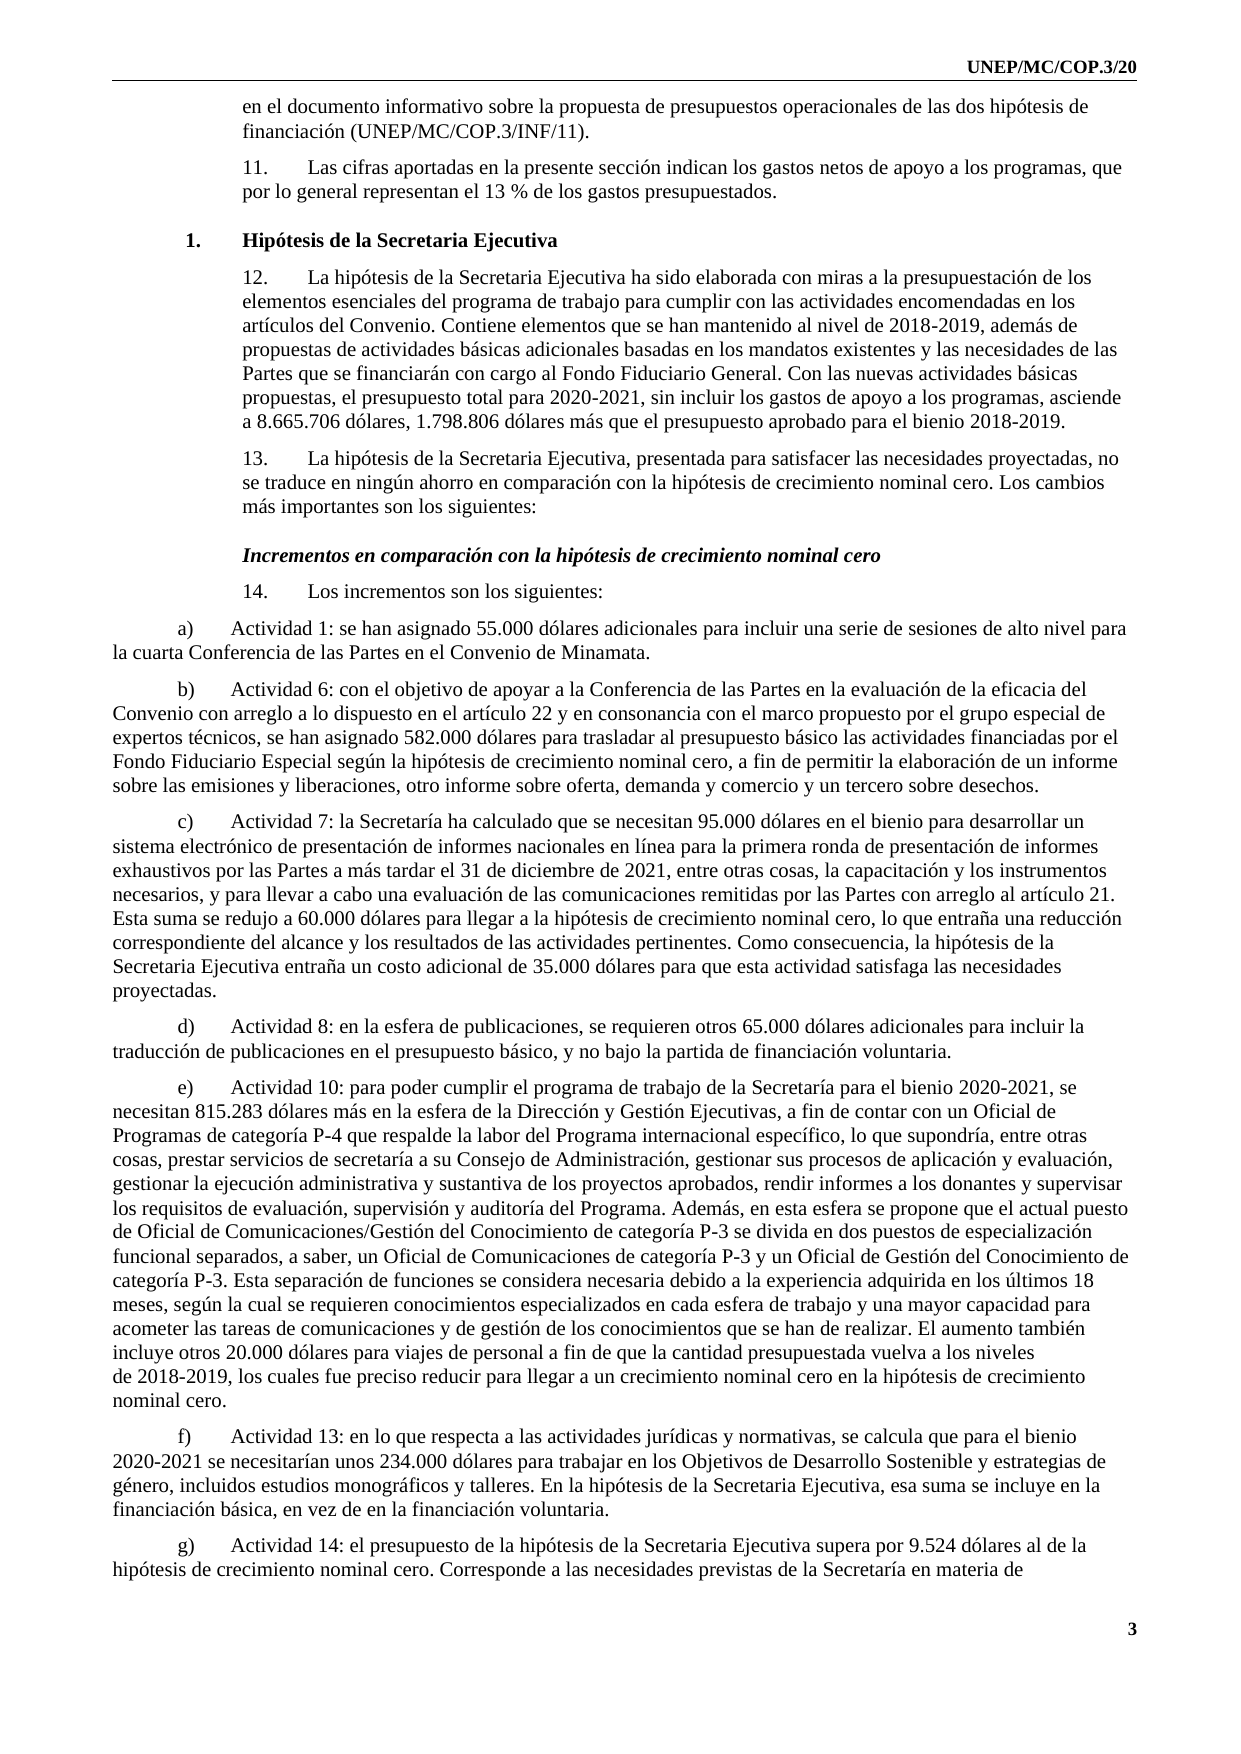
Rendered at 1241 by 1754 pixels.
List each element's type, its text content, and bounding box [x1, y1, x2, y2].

list Actividad 7: la Secretaría ha calculado que se necesitan 95.000 dólares en el bienio para desarrollar un sistema electrónico de presentación de informes nacionales en línea para la primera ronda de presentación de informes exhaustivos por las Partes a más tardar el 31 de diciembre de 2021, entre otras cosas, la capacitación y los instrumentos necesarios, y para llevar a cabo una evaluación de las comunicaciones remitidas por las Partes con arreglo al artículo 21. Esta suma se redujo a 60.000 dólares para llegar a la hipótesis de crecimiento nominal cero, lo que entraña una reducción correspondiente del alcance y los resultados de las actividades pertinentes. Como consecuencia, la hipótesis de la Secretaria Ejecutiva entraña un costo adicional de 35.000 dólares para que esta actividad satisfaga las necesidades proyectadas. [112, 809, 1137, 1002]
list Actividad 6: con el objetivo de apoyar a la Conferencia de las Partes en la evaluación de la eficacia del Convenio con arreglo a lo dispuesto en el artículo 22 y en consonancia con el marco propuesto por el grupo especial de expertos técnicos, se han asignado 582.000 dólares para trasladar al presupuesto básico las actividades financiadas por el Fondo Fiduciario Especial según la hipótesis de crecimiento nominal cero, a fin de permitir la elaboración de un informe sobre las emisiones y liberaciones, otro informe sobre oferta, demanda y comercio y un tercero sobre desechos. [112, 677, 1137, 797]
list Actividad 1: se han asignado 55.000 dólares adicionales para incluir una serie de sesiones de alto nivel para la cuarta Conferencia de las Partes en el Convenio de Minamata. [112, 616, 1137, 664]
text Las cifras aportadas en la presente sección indican los gastos netos de apoyo a los programas, que por lo general representan el 13 % de los gastos presupuestados. [242, 155, 1137, 203]
list Actividad 8: en la esfera de publicaciones, se requieren otros 65.000 dólares adicionales para incluir la traducción de publicaciones en el presupuesto básico, y no bajo la partida de financiación voluntaria. [112, 1014, 1137, 1063]
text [242, 94, 1137, 143]
text La hipótesis de la Secretaria Ejecutiva, presentada para satisfacer las necesidades proyectadas, no se traduce en ningún ahorro en comparación con la hipótesis de crecimiento nominal cero. Los cambios más importantes son los siguientes: [242, 446, 1137, 518]
text 1. Hipótesis de la Secretaria Ejecutiva [112, 228, 1107, 252]
list Actividad 13: en lo que respecta a las actividades jurídicas y normativas, se calcula que para el bienio 2020-2021 se necesitarían unos 234.000 dólares para trabajar en los Objetivos de Desarrollo Sostenible y estrategias de género, incluidos estudios monográficos y talleres. En la hipótesis de la Secretaria Ejecutiva, esa suma se incluye en la financiación básica, en vez de en la financiación voluntaria. [112, 1424, 1137, 1521]
text La hipótesis de la Secretaria Ejecutiva ha sido elaborada con miras a la presupuestación de los elementos esenciales del programa de trabajo para cumplir con las actividades encomendadas en los artículos del Convenio. Contiene elementos que se han mantenido al nivel de 2018-2019, además de propuestas de actividades básicas adicionales basadas en los mandatos existentes y las necesidades de las Partes que se financiarán con cargo al Fondo Fiduciario General. Con las nuevas actividades básicas propuestas, el presupuesto total para 2020-2021, sin incluir los gastos de apoyo a los programas, asciende a 8.665.706 dólares, 1.798.806 dólares más que el presupuesto aprobado para el bienio 2018-2019. [242, 265, 1137, 433]
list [112, 1533, 1137, 1581]
list Actividad 10: para poder cumplir el programa de trabajo de la Secretaría para el bienio 2020-2021, se necesitan 815.283 dólares más en la esfera de la Dirección y Gestión Ejecutivas, a fin de contar con un Oficial de Programas de categoría P-4 que respalde la labor del Programa internacional específico, lo que supondría, entre otras cosas, prestar servicios de secretaría a su Consejo de Administración, gestionar sus procesos de aplicación y evaluación, gestionar la ejecución administrativa y sustantiva de los proyectos aprobados, rendir informes a los donantes y supervisar los requisitos de evaluación, supervisión y auditoría del Programa. Además, en esta esfera se propone que el actual puesto de Oficial de Comunicaciones/Gestión del Conocimiento de categoría P-3 se divida en dos puestos de especialización funcional separados, a saber, un Oficial de Comunicaciones de categoría P-3 y un Oficial de Gestión del Conocimiento de categoría P-3. Esta separación de funciones se considera necesaria debido a la experiencia adquirida en los últimos 18 meses, según la cual se requieren conocimientos especializados en cada esfera de trabajo y una mayor capacidad para acometer las tareas de comunicaciones y de gestión de los conocimientos que se han de realizar. El aumento también incluye otros 20.000 dólares para viajes de personal a fin de que la cantidad presupuestada vuelva a los niveles de 2018-2019, los cuales fue preciso reducir para llegar a un crecimiento nominal cero en la hipótesis de crecimiento nominal cero. [112, 1075, 1137, 1412]
text Incrementos en comparación con la hipótesis de crecimiento nominal cero [112, 543, 1107, 567]
text Los incrementos son los siguientes: [242, 579, 1137, 603]
